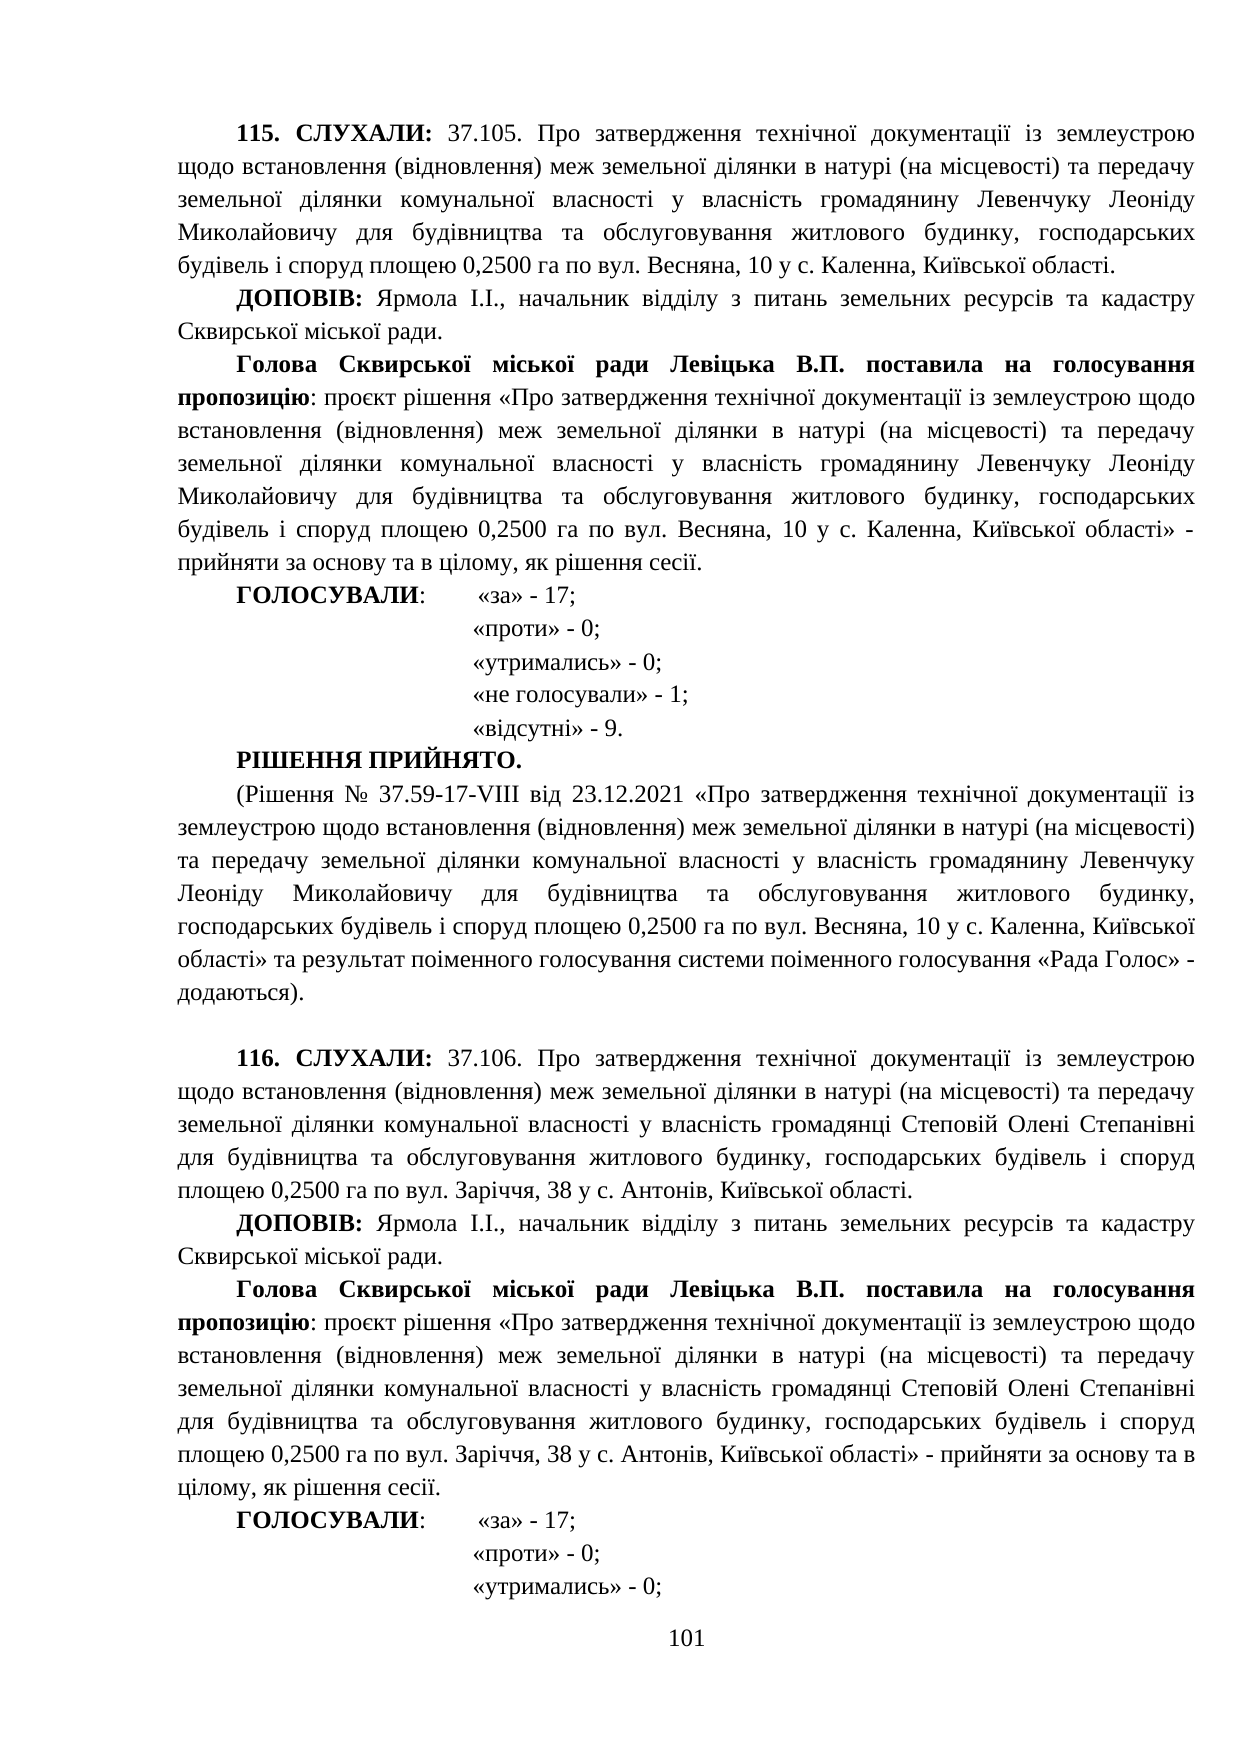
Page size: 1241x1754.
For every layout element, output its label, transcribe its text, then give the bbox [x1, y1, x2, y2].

text «відсутні» - 9. [428, 713, 1196, 741]
text «утримались» - 0; [428, 647, 1196, 675]
list СЛУХАЛИ: 37.105. Про затвердження технічної документації із землеустрою щодо встановлення (відновлення) меж земельної ділянки в натурі (на місцевості) та передачу земельної ділянки комунальної власності у власність громадянину Левенчуку Леоніду Миколайовичу для будівництва та обслуговування житлового будинку, господарських будівель і споруд площею 0,2500 га по вул. Весняна, 10 у с. Каленна, Київської області. [177, 118, 1196, 279]
text ГОЛОСУВАЛИ: «за» - 17; [177, 1505, 1196, 1534]
text ДОПОВІВ: Ярмола І.І., начальник відділу з питань земельних ресурсів та кадастру Сквирської міської ради. [177, 283, 1196, 345]
text РІШЕННЯ ПРИЙНЯТО. [177, 746, 1196, 774]
text «проти» - 0; [428, 1538, 1196, 1567]
text (Рішення № 37.59-17-VIII від 23.12.2021 «Про затвердження технічної документації із землеустрою щодо встановлення (відновлення) меж земельної ділянки в натурі (на місцевості) та передачу земельної ділянки комунальної власності у власність громадянину Левенчуку Леоніду Миколайовичу для будівництва та обслуговування житлового будинку, господарських будівель і споруд площею 0,2500 га по вул. Весняна, 10 у с. Каленна, Київської області» та результат поіменного голосування системи поіменного голосування «Рада Голос» - додаються). [177, 779, 1196, 1006]
text Голова Сквирської міської ради Левіцька В.П. поставила на голосування пропозицію: проєкт рішення «Про затвердження технічної документації із землеустрою щодо встановлення (відновлення) меж земельної ділянки в натурі (на місцевості) та передачу земельної ділянки комунальної власності у власність громадянину Левенчуку Леоніду Миколайовичу для будівництва та обслуговування житлового будинку, господарських будівель і споруд площею 0,2500 га по вул. Весняна, 10 у с. Каленна, Київської області» - прийняти за основу та в цілому, як рішення сесії. [177, 349, 1196, 576]
text Голова Сквирської міської ради Левіцька В.П. поставила на голосування пропозицію: проєкт рішення «Про затвердження технічної документації із землеустрою щодо встановлення (відновлення) меж земельної ділянки в натурі (на місцевості) та передачу земельної ділянки комунальної власності у власність громадянці Степовій Олені Степанівні для будівництва та обслуговування житлового будинку, господарських будівель і споруд площею 0,2500 га по вул. Заріччя, 38 у с. Антонів, Київської області» - прийняти за основу та в цілому, як рішення сесії. [177, 1274, 1196, 1501]
text «утримались» - 0; [428, 1571, 1196, 1600]
text ДОПОВІВ: Ярмола І.І., начальник відділу з питань земельних ресурсів та кадастру Сквирської міської ради. [177, 1208, 1196, 1270]
list СЛУХАЛИ: 37.106. Про затвердження технічної документації із землеустрою щодо встановлення (відновлення) меж земельної ділянки в натурі (на місцевості) та передачу земельної ділянки комунальної власності у власність громадянці Степовій Олені Степанівні для будівництва та обслуговування житлового будинку, господарських будівель і споруд площею 0,2500 га по вул. Заріччя, 38 у с. Антонів, Київської області. [177, 1043, 1196, 1204]
text ГОЛОСУВАЛИ: «за» - 17; [177, 581, 1196, 609]
text «проти» - 0; [428, 613, 1196, 642]
text «не голосували» - 1; [428, 679, 1196, 708]
